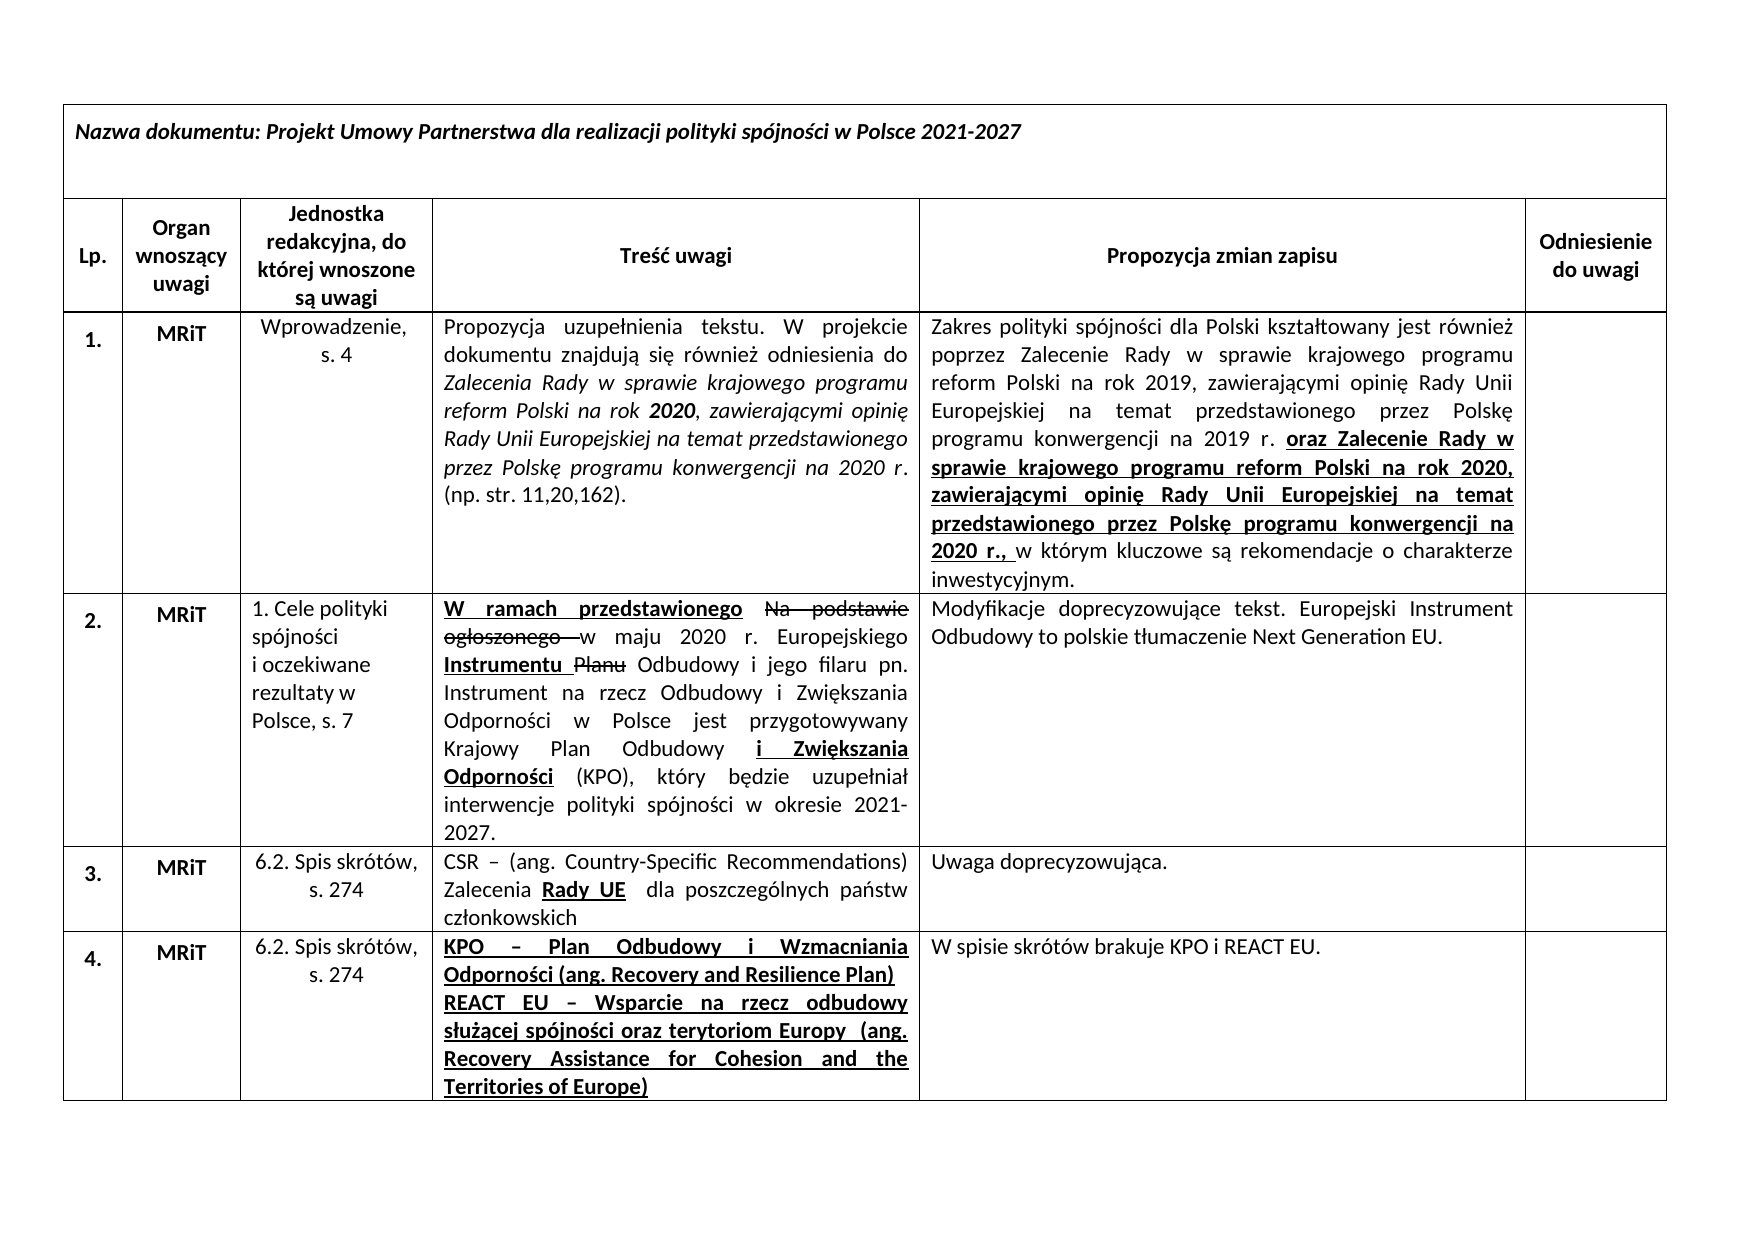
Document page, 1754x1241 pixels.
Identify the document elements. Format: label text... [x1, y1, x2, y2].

table_cell W spisie skrótów brakuje KPO i REACT EU. [920, 932, 1525, 1100]
table_cell Odniesienie do uwagi [1526, 199, 1666, 311]
table_cell KPO – Plan Odbudowy i Wzmacniania Odporności (ang. Recovery and Resilience Plan) REACT EU – Wsparcie na rzecz odbudowy służącej spójności oraz terytoriom Europy (ang. Recovery Assistance for Cohesion and the Territories of Europe) [433, 932, 919, 1100]
table_cell [1526, 313, 1666, 593]
table_cell Modyfikacje doprecyzowujące tekst. Europejski Instrument Odbudowy to polskie tłumaczenie Next Generation EU. [920, 594, 1525, 846]
table_cell 1. Cele polityki spójności i oczekiwane rezultaty w Polsce, s. 7 [241, 594, 432, 846]
table_cell Lp. [64, 199, 122, 311]
table_cell Treść uwagi [433, 199, 919, 311]
table_cell Propozycja uzupełnienia tekstu. W projekcie dokumentu znajdują się również odniesienia do Zalecenia Rady w sprawie krajowego programu reform Polski na rok 2020, zawierającymi opinię Rady Unii Europejskiej na temat przedstawionego przez Polskę programu konwergencji na 2020 r. (np. str. 11,20,162). [433, 313, 919, 593]
table_cell MRiT [123, 594, 240, 846]
table_cell MRiT [123, 313, 240, 593]
table_cell [1526, 594, 1666, 846]
table_cell CSR – (ang. Country-Specific Recommendations) Zalecenia Rady UE dla poszczególnych państw członkowskich [433, 847, 919, 931]
table_cell 1. [64, 313, 122, 593]
table_cell 6.2. Spis skrótów, s. 274 [241, 847, 432, 931]
table_cell Propozycja zmian zapisu [920, 199, 1525, 311]
table_cell Organ wnoszący uwagi [123, 199, 240, 311]
table_cell 4. [64, 932, 122, 1100]
table_cell MRiT [123, 847, 240, 931]
table_cell Zakres polityki spójności dla Polski kształtowany jest również poprzez Zalecenie Rady w sprawie krajowego programu reform Polski na rok 2019, zawierającymi opinię Rady Unii Europejskiej na temat przedstawionego przez Polskę programu konwergencji na 2019 r. oraz Zalecenie Rady w sprawie krajowego programu reform Polski na rok 2020, zawierającymi opinię Rady Unii Europejskiej na temat przedstawionego przez Polskę programu konwergencji na 2020 r., w którym kluczowe są rekomendacje o charakterze inwestycyjnym. [920, 313, 1525, 593]
table_cell W ramach przedstawionego Na podstawie ogłoszonego w maju 2020 r. Europejskiego Instrumentu Planu Odbudowy i jego filaru pn. Instrument na rzecz Odbudowy i Zwiększania Odporności w Polsce jest przygotowywany Krajowy Plan Odbudowy i Zwiększania Odporności (KPO), który będzie uzupełniał interwencje polityki spójności w okresie 2021-2027. [433, 594, 919, 846]
table_cell MRiT [123, 932, 240, 1100]
table_cell Uwaga doprecyzowująca. [920, 847, 1525, 931]
table_header Nazwa dokumentu: Projekt Umowy Partnerstwa dla realizacji polityki spójności w Polsce 2021-2027 [64, 105, 1666, 198]
table_cell 6.2. Spis skrótów, s. 274 [241, 932, 432, 1100]
table_cell 2. [64, 594, 122, 846]
table_cell [1526, 847, 1666, 931]
table_cell 3. [64, 847, 122, 931]
table_cell Wprowadzenie, s. 4 [241, 313, 432, 593]
table_cell Jednostka redakcyjna, do której wnoszone są uwagi [241, 199, 432, 311]
table_cell [1526, 932, 1666, 1100]
